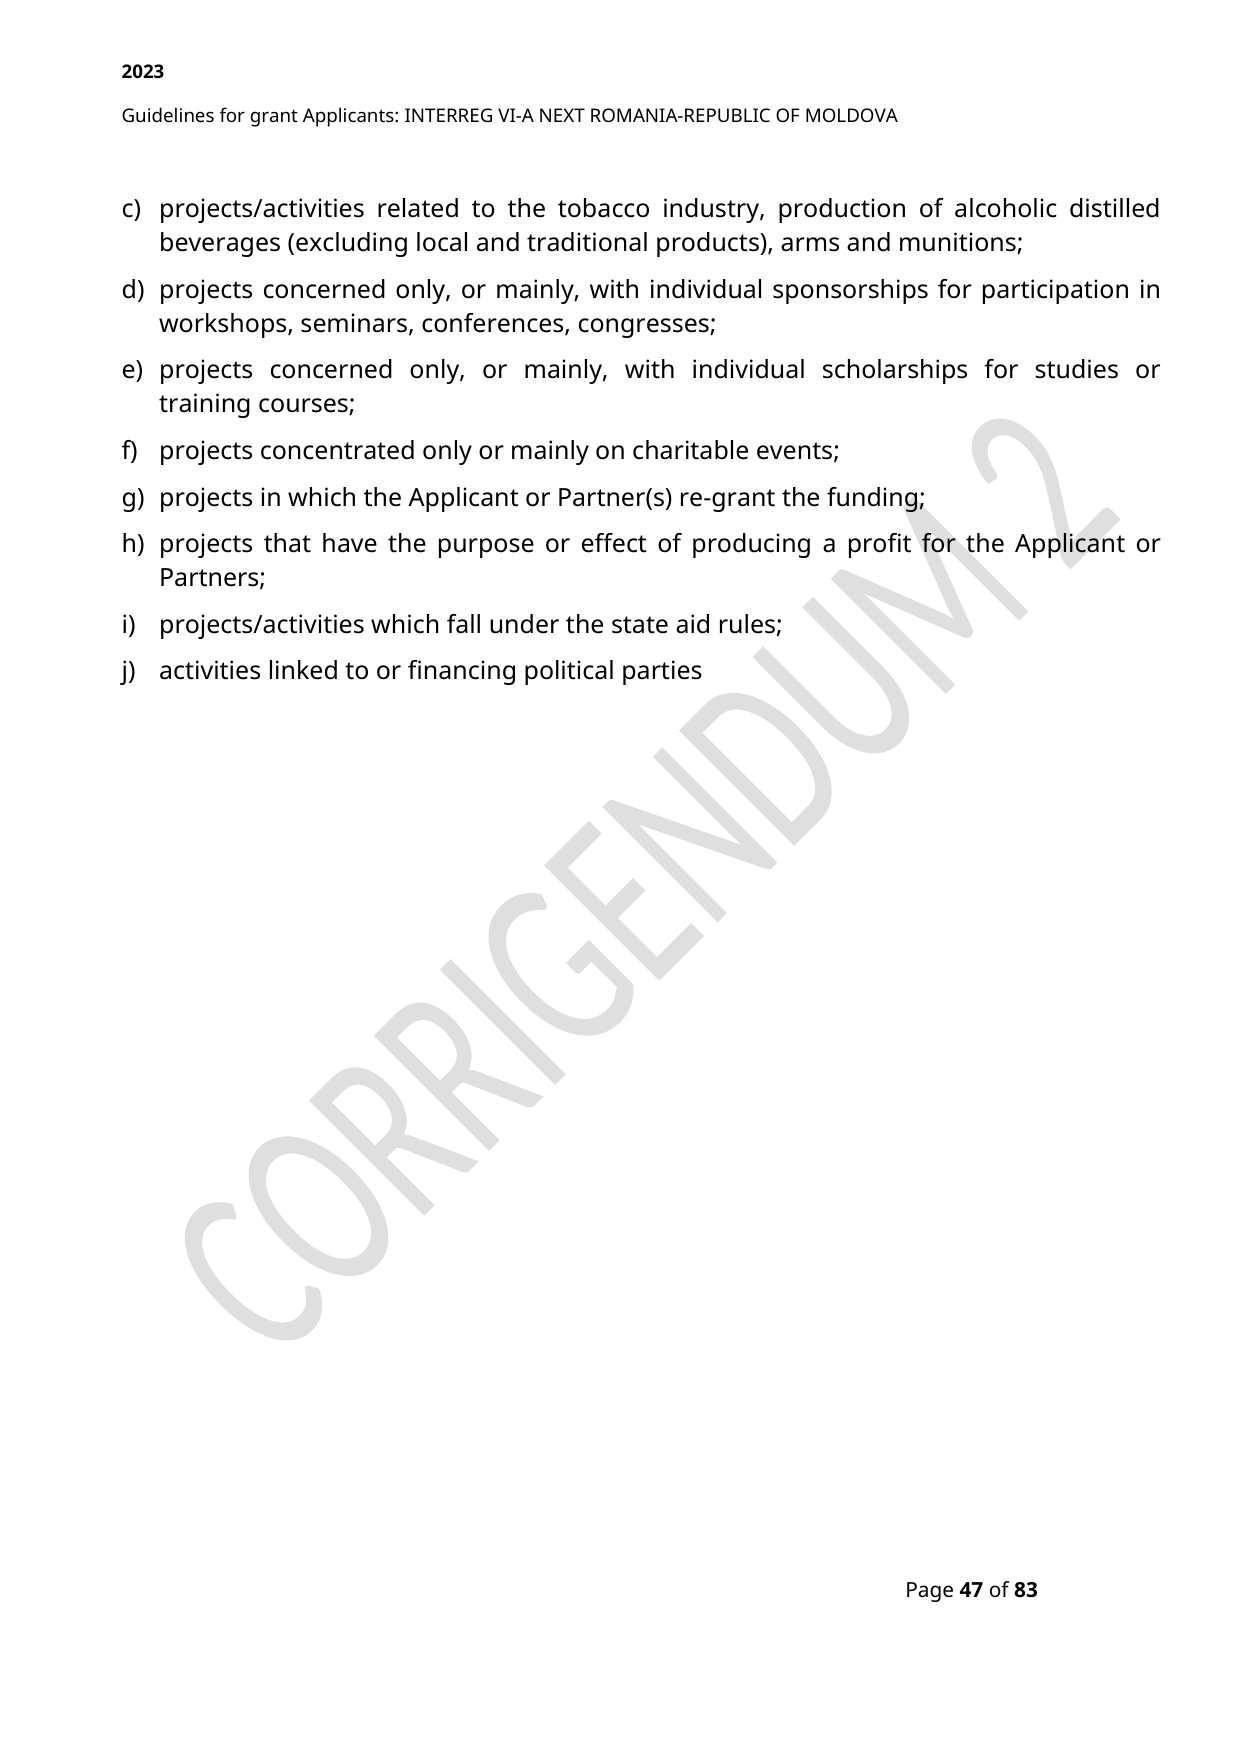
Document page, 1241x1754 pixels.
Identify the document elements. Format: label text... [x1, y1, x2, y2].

list projects concerned only, or mainly, with individual sponsorships for participation in workshops, seminars, conferences, congresses; [121, 271, 1162, 339]
list projects that have the purpose or effect of producing a profit for the Applicant or Partners; [121, 526, 1162, 594]
list projects concerned only, or mainly, with individual scholarships for studies or training courses; [121, 352, 1162, 420]
list projects concentrated only or mainly on charitable events; [121, 433, 1162, 467]
list projects in which the Applicant or Partner(s) re-grant the funding; [121, 479, 1162, 513]
list projects/activities related to the tobacco industry, production of alcoholic distilled beverages (excluding local and traditional products), arms and munitions; [121, 191, 1162, 259]
list projects/activities which fall under the state aid rules; [121, 606, 1162, 640]
list activities linked to or financing political parties [121, 653, 1162, 687]
